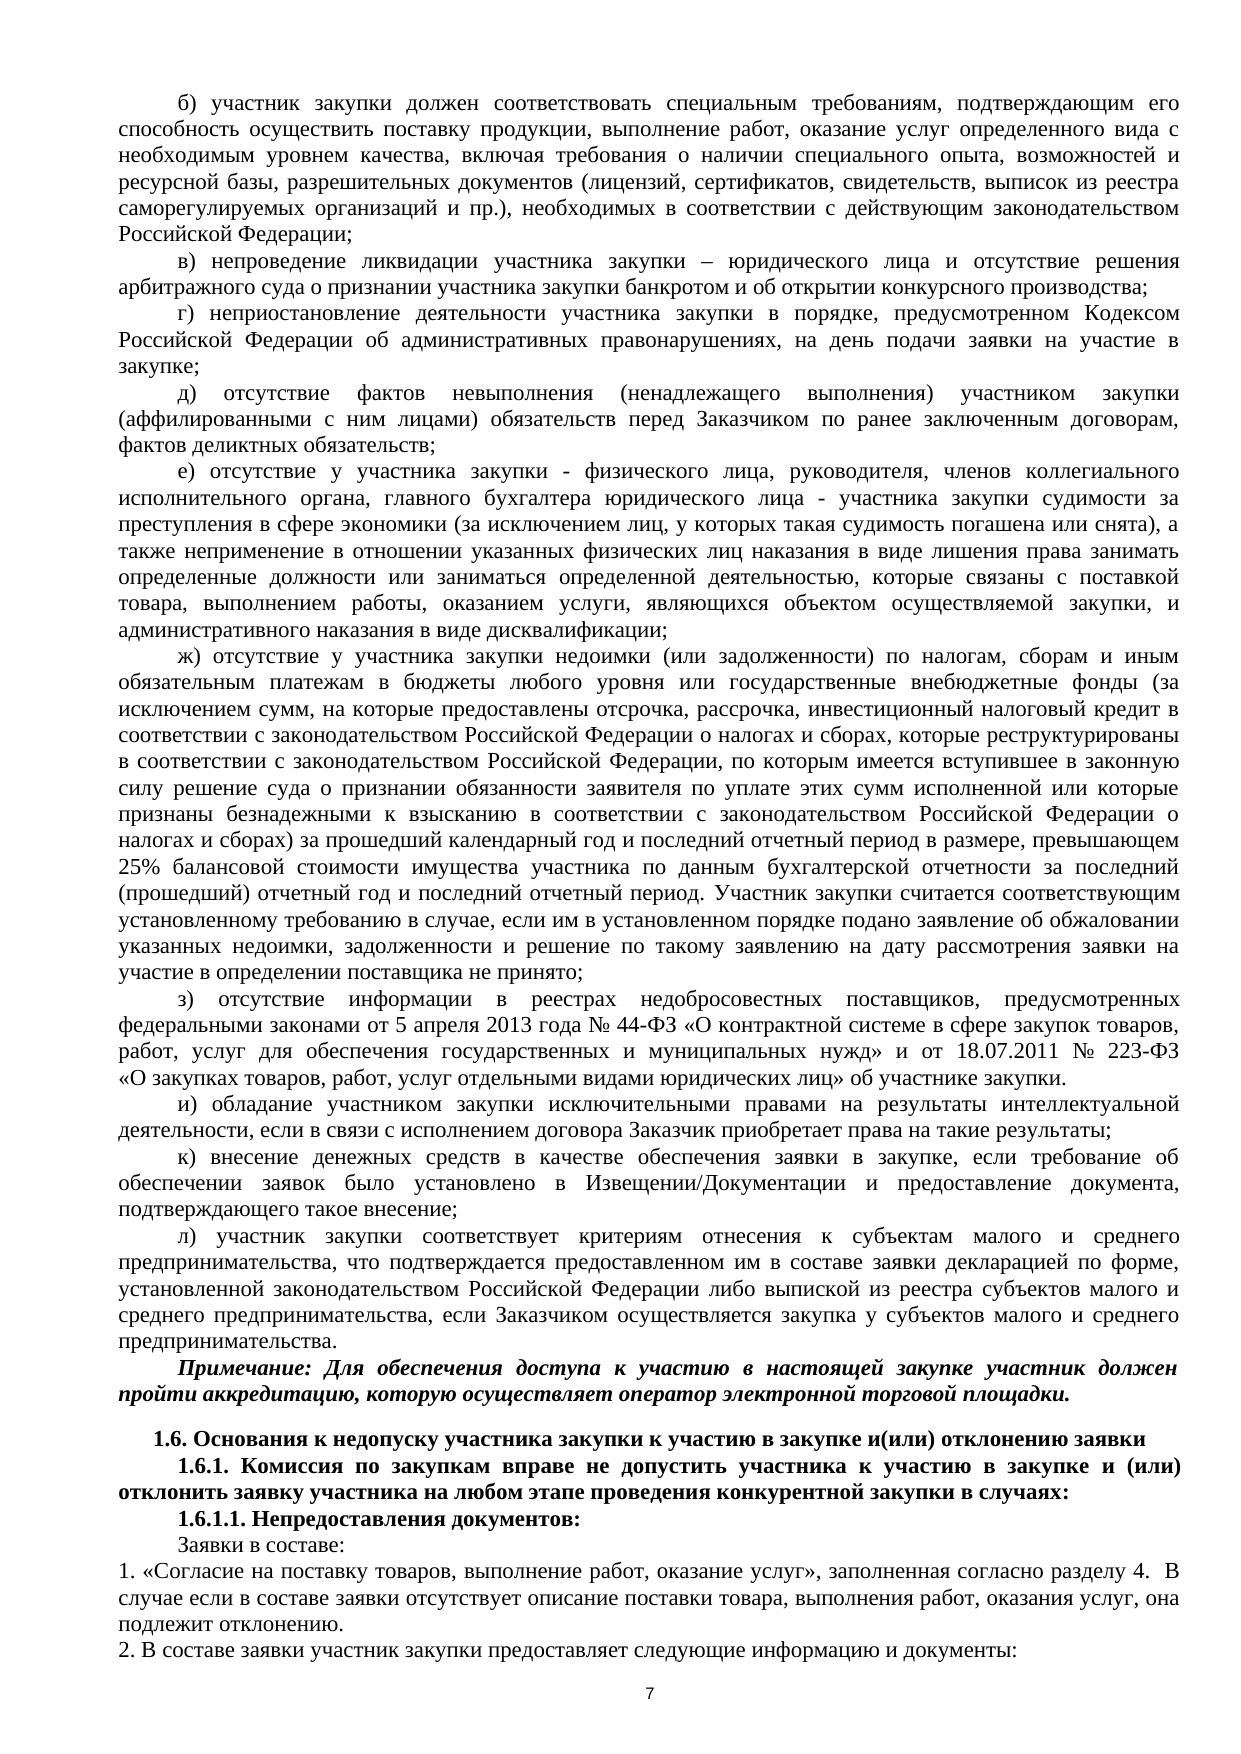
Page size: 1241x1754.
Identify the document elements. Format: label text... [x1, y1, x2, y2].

text з) отсутствие информации в реестрах недобросовестных поставщиков, предусмотренных федеральными законами от 5 апреля 2013 года № 44-ФЗ «О контрактной системе в сфере закупок товаров, работ, услуг для обеспечения государственных и муниципальных нужд» и от 18.07.2011 № 223-ФЗ «О закупках товаров, работ, услуг отдельными видами юридических лиц» об участнике закупки. [118, 985, 1181, 1090]
text д) отсутствие фактов невыполнения (ненадлежащего выполнения) участником закупки (аффилированными с ним лицами) обязательств перед Заказчиком по ранее заключенным договорам, фактов деликтных обязательств; [118, 378, 1181, 458]
text б) участник закупки должен соответствовать специальным требованиям, подтверждающим его способность осуществить поставку продукции, выполнение работ, оказание услуг определенного вида с необходимым уровнем качества, включая требования о наличии специального опыта, возможностей и ресурсной базы, разрешительных документов (лицензий, сертификатов, свидетельств, выписок из реестра саморегулируемых организаций и пр.), необходимых в соответствии с действующим законодательством Российской Федерации; [118, 89, 1181, 247]
text 1.6.1.1. Непредоставления документов: [118, 1504, 1181, 1531]
text 2. В составе заявки участник закупки предоставляет следующие информацию и документы: [118, 1636, 1181, 1663]
text и) обладание участником закупки исключительными правами на результаты интеллектуальной деятельности, если в связи с исполнением договора Заказчик приобретает права на такие результаты; [118, 1090, 1181, 1143]
text 1.6.1. Комиссия по закупкам вправе не допустить участника к участию в закупке и (или) отклонить заявку участника на любом этапе проведения конкурентной закупки в случаях: [118, 1452, 1181, 1504]
text ж) отсутствие у участника закупки недоимки (или задолженности) по налогам, сборам и иным обязательным платежам в бюджеты любого уровня или государственные внебюджетные фонды (за исключением сумм, на которые предоставлены отсрочка, рассрочка, инвестиционный налоговый кредит в соответствии с законодательством Российской Федерации о налогах и сборах, которые реструктурированы в соответствии с законодательством Российской Федерации, по которым имеется вступившее в законную силу решение суда о признании обязанности заявителя по уплате этих сумм исполненной или которые признаны безнадежными к взысканию в соответствии с законодательством Российской Федерации о налогах и сборах) за прошедший календарный год и последний отчетный период в размере, превышающем 25% балансовой стоимости имущества участника по данным бухгалтерской отчетности за последний (прошедший) отчетный год и последний отчетный период. Участник закупки считается соответствующим установленному требованию в случае, если им в установленном порядке подано заявление об обжаловании указанных недоимки, задолженности и решение по такому заявлению на дату рассмотрения заявки на участие в определении поставщика не принято; [118, 642, 1181, 985]
text е) отсутствие у участника закупки - физического лица, руководителя, членов коллегиального исполнительного органа, главного бухгалтера юридического лица - участника закупки судимости за преступления в сфере экономики (за исключением лиц, у которых такая судимость погашена или снята), а также неприменение в отношении указанных физических лиц наказания в виде лишения права занимать определенные должности или заниматься определенной деятельностью, которые связаны с поставкой товара, выполнением работы, оказанием услуги, являющихся объектом осуществляемой закупки, и административного наказания в виде дисквалификации; [118, 458, 1181, 642]
text Заявки в составе: [118, 1531, 1181, 1557]
text 1. «Согласие на поставку товаров, выполнение работ, оказание услуг», заполненная согласно разделу 4. В случае если в составе заявки отсутствует описание поставки товара, выполнения работ, оказания услуг, она подлежит отклонению. [118, 1557, 1181, 1636]
text Примечание: Для обеспечения доступа к участию в настоящей закупке участник должен пройти аккредитацию, которую осуществляет оператор электронной торговой площадки. [118, 1354, 1181, 1406]
text к) внесение денежных средств в качестве обеспечения заявки в закупке, если требование об обеспечении заявок было установлено в Извещении/Документации и предоставление документа, подтверждающего такое внесение; [118, 1143, 1181, 1222]
text в) непроведение ликвидации участника закупки – юридического лица и отсутствие решения арбитражного суда о признании участника закупки банкротом и об открытии конкурсного производства; [118, 247, 1181, 299]
text г) неприостановление деятельности участника закупки в порядке, предусмотренном Кодексом Российской Федерации об административных правонарушениях, на день подачи заявки на участие в закупке; [118, 299, 1181, 378]
text л) участник закупки соответствует критериям отнесения к субъектам малого и среднего предпринимательства, что подтверждается предоставленном им в составе заявки декларацией по форме, установленной законодательством Российской Федерации либо выпиской из реестра субъектов малого и среднего предпринимательства, если Заказчиком осуществляется закупка у субъектов малого и среднего предпринимательства. [118, 1222, 1181, 1354]
text 1.6. Основания к недопуску участника закупки к участию в закупке и(или) отклонению заявки [118, 1426, 1181, 1452]
